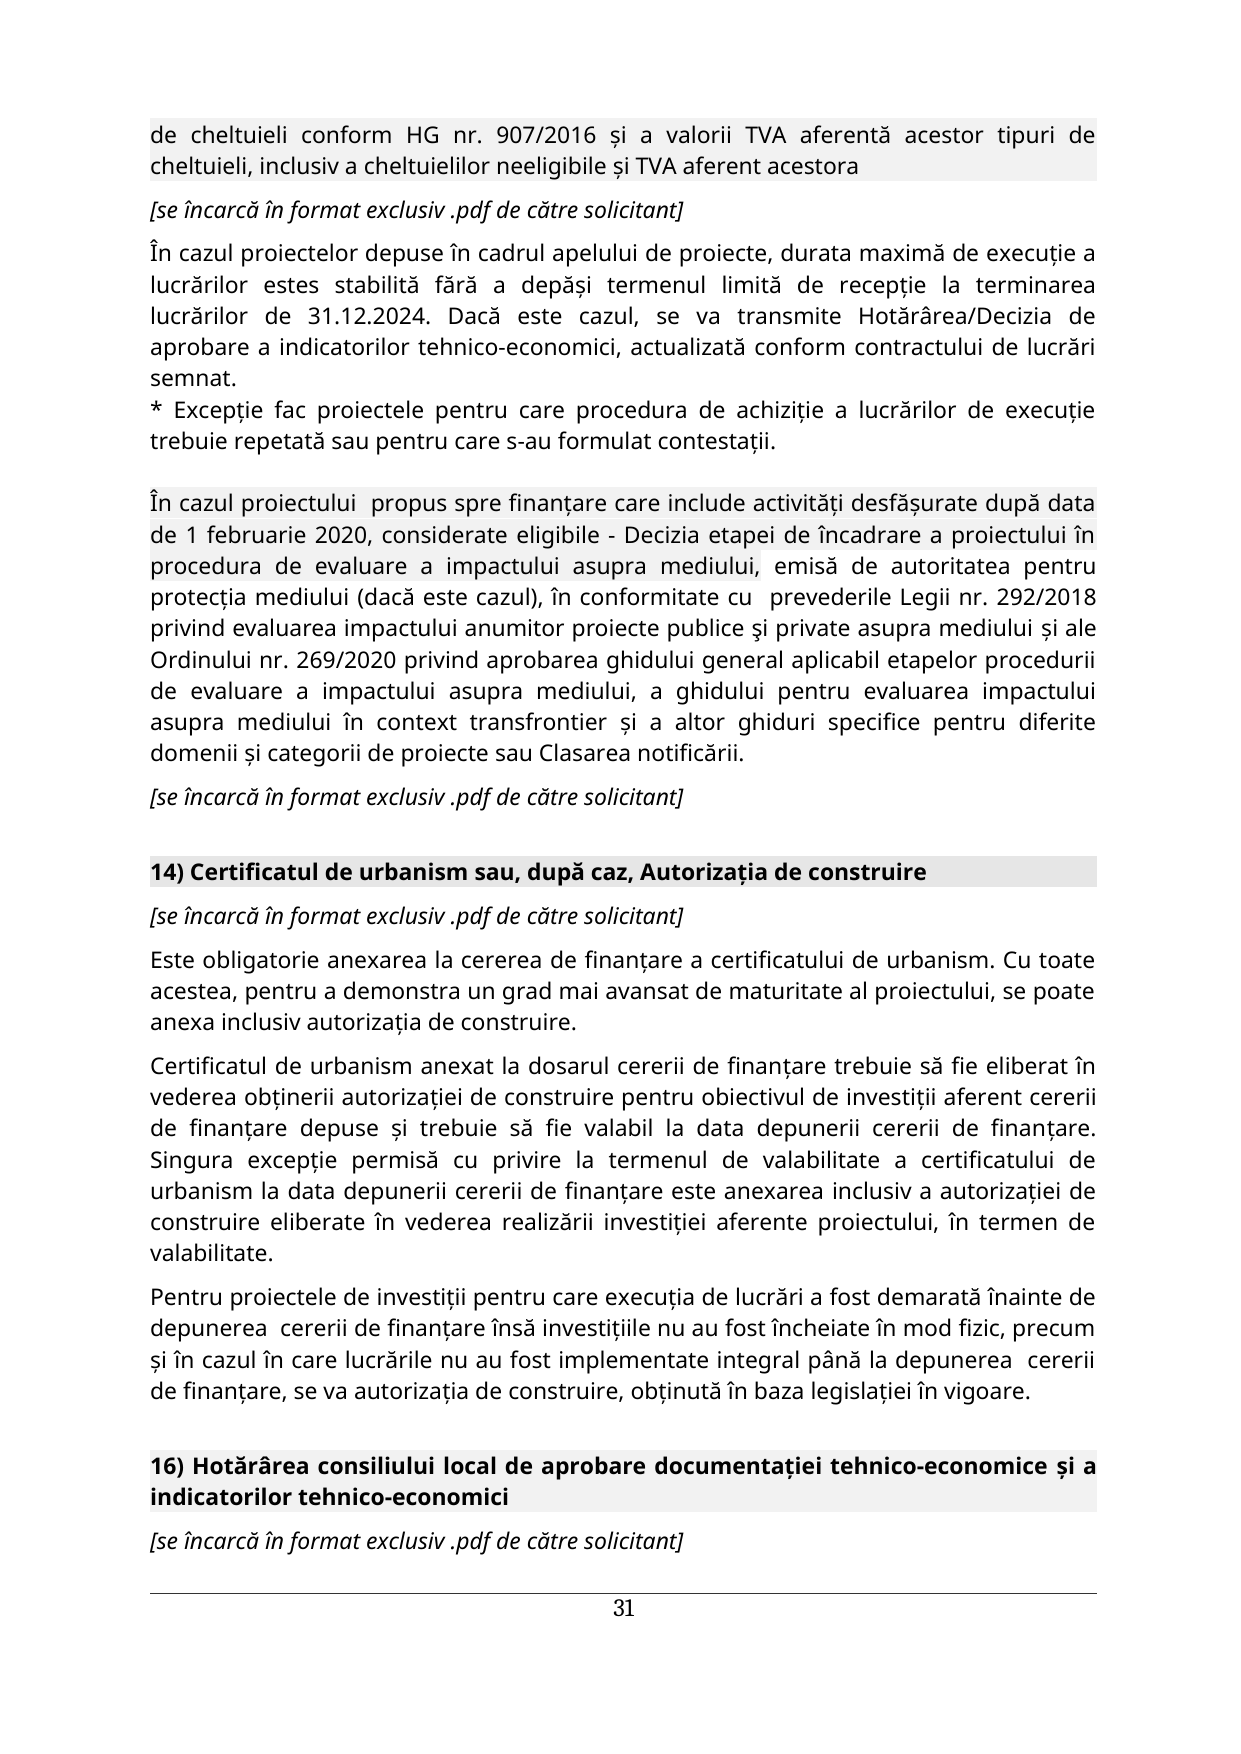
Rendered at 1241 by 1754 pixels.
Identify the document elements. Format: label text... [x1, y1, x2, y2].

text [150, 118, 1097, 181]
text Este obligatorie anexarea la cererea de finanțare a certificatului de urbanism. Cu toate acestea, pentru a demonstra un grad mai avansat de maturitate al proiectului, se poate anexa inclusiv autorizația de construire. [150, 943, 1097, 1037]
text 14) Certificatul de urbanism sau, după caz, Autorizația de construire [150, 856, 1097, 887]
text [se încarcă în format exclusiv .pdf de către solicitant] [150, 193, 1097, 225]
text [se încarcă în format exclusiv .pdf de către solicitant] [150, 1525, 1097, 1556]
text * Excepție fac proiectele pentru care procedura de achiziție a lucrărilor de execuție trebuie repetată sau pentru care s-au formulat contestații. [150, 393, 1097, 456]
text Certificatul de urbanism anexat la dosarul cererii de finanţare trebuie să fie eliberat în vederea obţinerii autorizaţiei de construire pentru obiectivul de investiţii aferent cererii de finanțare depuse și trebuie să fie valabil la data depunerii cererii de finanţare. Singura excepție permisă cu privire la termenul de valabilitate a certificatului de urbanism la data depunerii cererii de finanțare este anexarea inclusiv a autorizației de construire eliberate în vederea realizării investiției aferente proiectului, în termen de valabilitate. [150, 1050, 1097, 1268]
text [se încarcă în format exclusiv .pdf de către solicitant] [150, 781, 1097, 812]
text [se încarcă în format exclusiv .pdf de către solicitant] [150, 900, 1097, 931]
text În cazul proiectelor depuse în cadrul apelului de proiecte, durata maximă de execuție a lucrărilor estes stabilită fără a depăși termenul limită de recepție la terminarea lucrărilor de 31.12.2024. Dacă este cazul, se va transmite Hotărârea/Decizia de aprobare a indicatorilor tehnico-economici, actualizată conform contractului de lucrări semnat. [150, 237, 1097, 393]
text 16) Hotărârea consiliului local de aprobare documentației tehnico-economice şi a indicatorilor tehnico-economici [150, 1450, 1097, 1512]
text În cazul proiectului propus spre finanțare care include activități desfășurate după data de 1 februarie 2020, considerate eligibile - Decizia etapei de încadrare a proiectului în procedura de evaluare a impactului asupra mediului, emisă de autoritatea pentru protecția mediului (dacă este cazul), în conformitate cu prevederile Legii nr. 292/2018 privind evaluarea impactului anumitor proiecte publice şi private asupra mediului și ale Ordinului nr. 269/2020 privind aprobarea ghidului general aplicabil etapelor procedurii de evaluare a impactului asupra mediului, a ghidului pentru evaluarea impactului asupra mediului în context transfrontier şi a altor ghiduri specifice pentru diferite domenii şi categorii de proiecte sau Clasarea notificării. [150, 550, 1097, 768]
text Pentru proiectele de investiții pentru care execuția de lucrări a fost demarată înainte de depunerea cererii de finanțare însă investițiile nu au fost încheiate în mod fizic, precum și în cazul în care lucrările nu au fost implementate integral până la depunerea cererii de finanțare, se va autorizaţia de construire, obținută în baza legislației în vigoare. [150, 1281, 1097, 1406]
